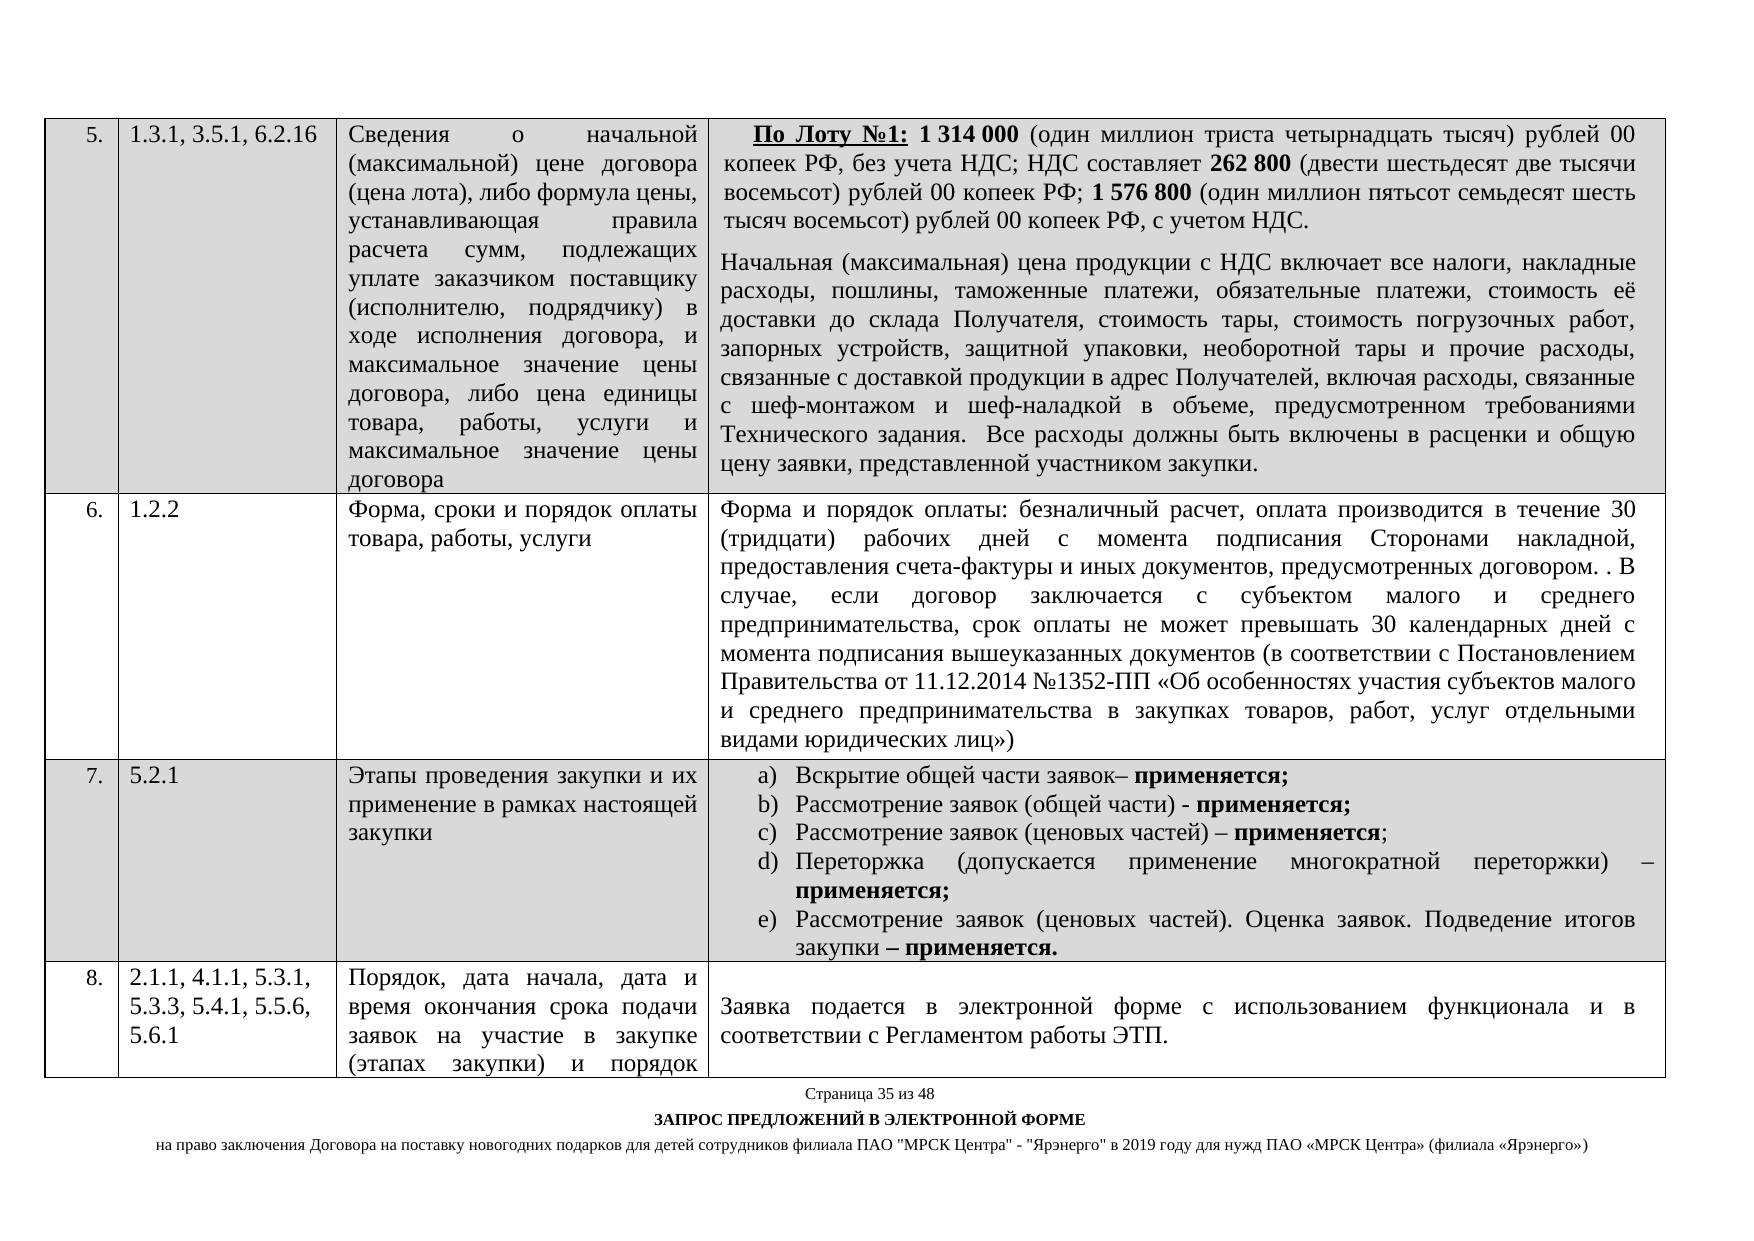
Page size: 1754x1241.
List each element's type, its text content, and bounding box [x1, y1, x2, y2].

table_cell 1.3.1, 3.5.1, 6.2.16 [119, 119, 336, 493]
table_cell Форма и порядок оплаты: безналичный расчет, оплата производится в течение 30 (тридцати) рабочих дней с момента подписания Сторонами накладной, предоставления счета-фактуры и иных документов, предусмотренных договором. . В случае, если договор заключается с субъектом малого и среднего предпринимательства, срок оплаты не может превышать 30 календарных дней с момента подписания вышеуказанных документов (в соответствии с Постановлением Правительства от 11.12.2014 №1352-ПП «Об особенностях участия субъектов малого и среднего предпринимательства в закупках товаров, работ, услуг отдельными видами юридических лиц») [709, 494, 1665, 759]
table_cell [46, 119, 118, 493]
table_cell По Лоту №1: 1 314 000 (один миллион триста четырнадцать тысяч) рублей 00 копеек РФ, без учета НДС; НДС составляет 262 800 (двести шестьдесят две тысячи восемьсот) рублей 00 копеек РФ; 1 576 800 (один миллион пятьсот семьдесят шесть тысяч восемьсот) рублей 00 копеек РФ, с учетом НДС. Начальная (максимальная) цена продукции с НДС включает все налоги, накладные расходы, пошлины, таможенные платежи, обязательные платежи, стоимость её доставки до склада Получателя, стоимость тары, стоимость погрузочных работ, запорных устройств, защитной упаковки, необоротной тары и прочие расходы, связанные с доставкой продукции в адрес Получателей, включая расходы, связанные с шеф-монтажом и шеф-наладкой в объеме, предусмотренном требованиями Технического задания. Все расходы должны быть включены в расценки и общую цену заявки, представленной участником закупки. [709, 119, 1665, 493]
table_cell 1.2.2 [119, 494, 336, 759]
table_cell [46, 494, 118, 759]
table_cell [709, 962, 1665, 1077]
table_cell Сведения о начальной (максимальной) цене договора (цена лота), либо формула цены, устанавливающая правила расчета сумм, подлежащих уплате заказчиком поставщику (исполнителю, подрядчику) в ходе исполнения договора, и максимальное значение цены договора, либо цена единицы товара, работы, услуги и максимальное значение цены договора [337, 119, 708, 493]
table_cell Этапы проведения закупки и их применение в рамках настоящей закупки [337, 760, 708, 961]
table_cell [337, 962, 708, 1077]
table_cell [46, 962, 118, 1077]
table_cell Форма, сроки и порядок оплаты товара, работы, услуги [337, 494, 708, 759]
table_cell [119, 962, 336, 1077]
table_cell [46, 760, 118, 961]
table_cell 5.2.1 [119, 760, 336, 961]
table_cell Вскрытие общей части заявок– применяется; Рассмотрение заявок (общей части) - применяется; Рассмотрение заявок (ценовых частей) – применяется; Переторжка (допускается применение многократной переторжки) – применяется; Рассмотрение заявок (ценовых частей). Оценка заявок. Подведение итогов закупки – применяется. [709, 760, 1665, 961]
